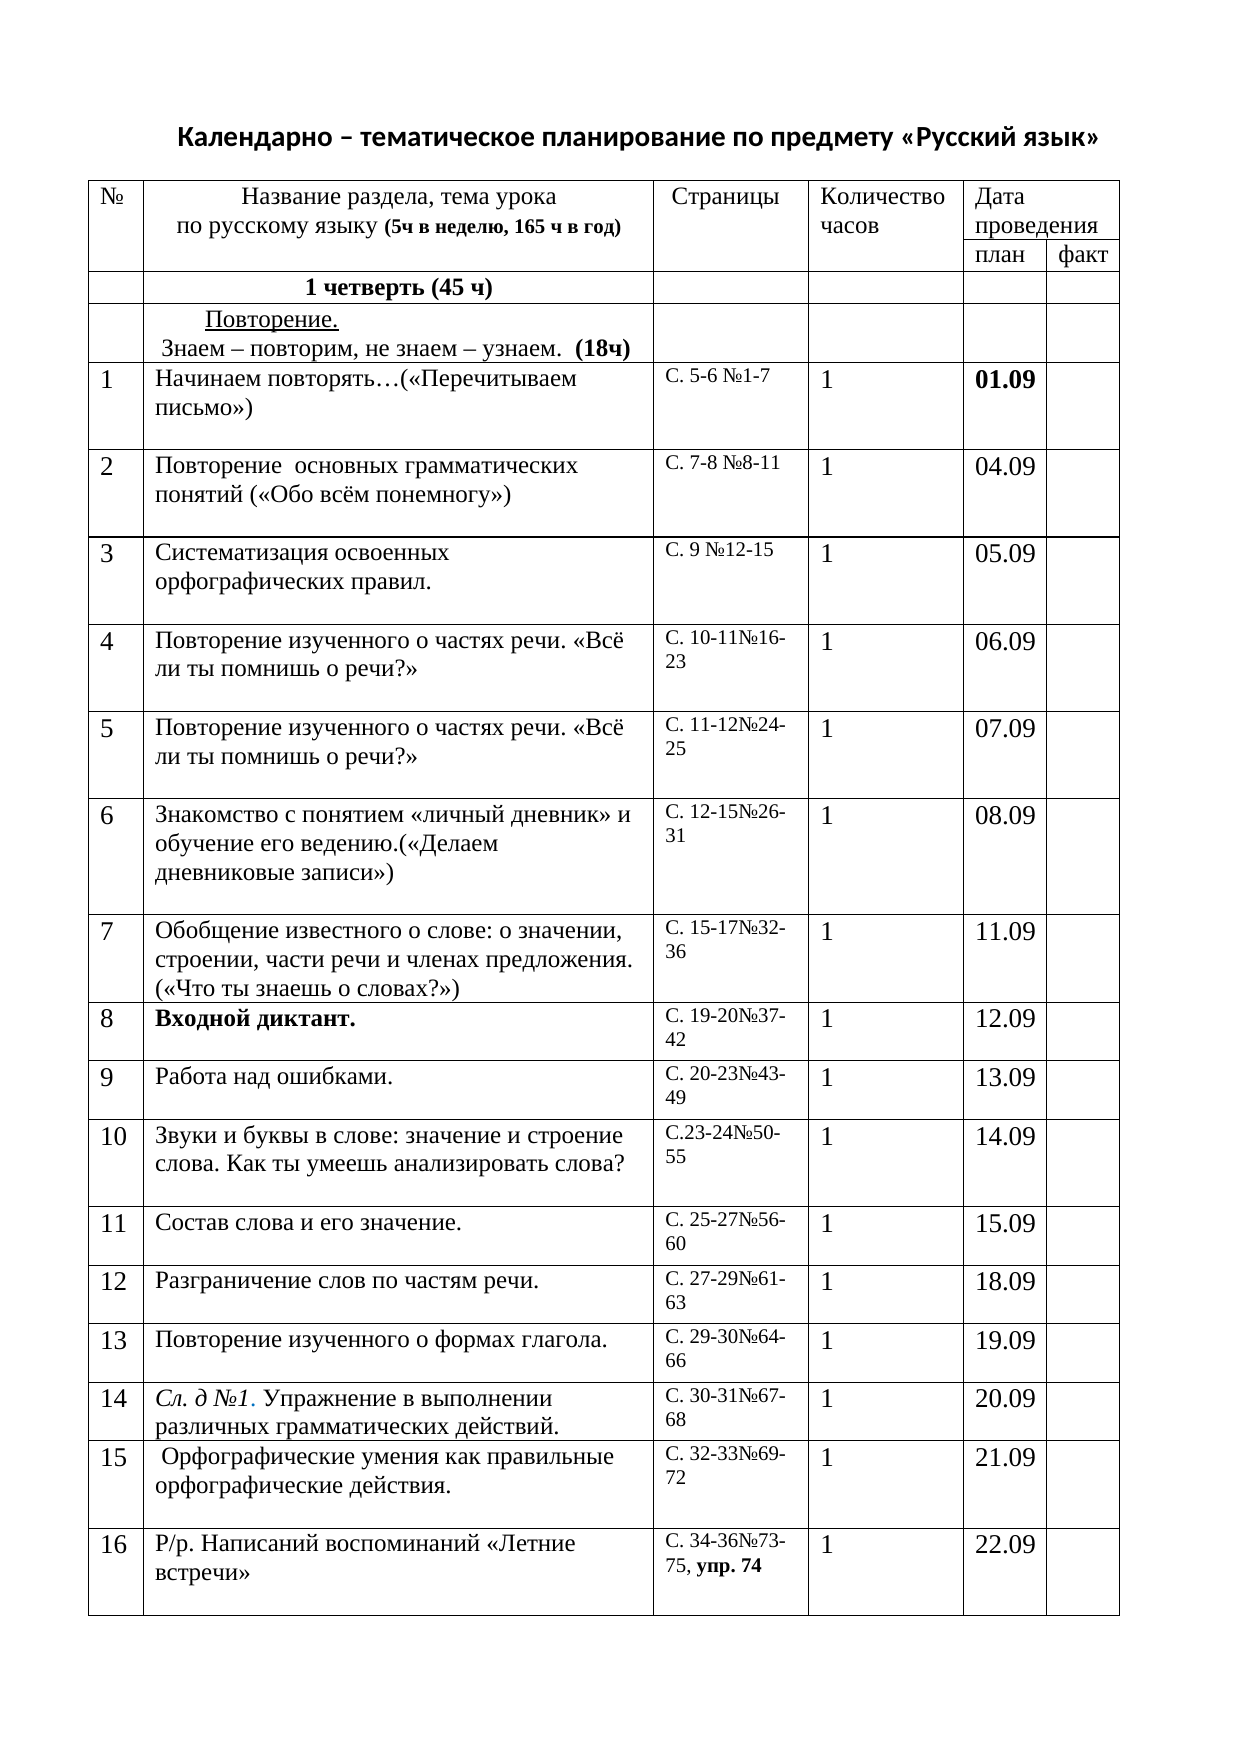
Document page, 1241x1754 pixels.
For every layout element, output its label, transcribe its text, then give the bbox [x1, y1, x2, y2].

table_cell [654, 304, 808, 362]
table_cell 21.09 [964, 1441, 1046, 1527]
table_cell [1047, 625, 1119, 711]
table_cell [1047, 450, 1119, 536]
table_cell Повторение изученного о формах глагола. [144, 1324, 653, 1382]
table_cell [1047, 1266, 1119, 1323]
table_cell С. 25-27№56-60 [654, 1207, 808, 1264]
table_cell [809, 272, 963, 303]
table_cell Входной диктант. [144, 1003, 653, 1060]
table_cell Повторение изученного о частях речи. «Всё ли ты помнишь о речи?» [144, 625, 653, 711]
table_cell 1 [809, 1441, 963, 1527]
table_cell С. 11-12№24-25 [654, 712, 808, 798]
table_cell 08.09 [964, 799, 1046, 914]
table_cell 01.09 [964, 363, 1046, 449]
table_cell [1047, 712, 1119, 798]
table_cell С.23-24№50-55 [654, 1120, 808, 1206]
table_cell 1 [809, 1207, 963, 1264]
table_cell С. 10-11№16-23 [654, 625, 808, 711]
table_cell 11 [89, 1207, 143, 1264]
table_cell 10 [89, 1120, 143, 1206]
table_cell 1 четверть (45 ч) [144, 272, 653, 303]
table_cell С. 9 №12-15 [654, 538, 808, 624]
table_cell Обобщение известного о слове: о значении, строении, части речи и членах предложения.(«Что ты знаешь о словах?») [144, 915, 653, 1002]
table_cell 12.09 [964, 1003, 1046, 1060]
table_cell 1 [809, 625, 963, 711]
table_cell 14.09 [964, 1120, 1046, 1206]
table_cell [144, 1441, 653, 1527]
table_cell факт [1047, 240, 1119, 271]
table_cell 2 [89, 450, 143, 536]
table_cell [89, 304, 143, 362]
table_cell 11.09 [964, 915, 1046, 1002]
table_cell 1 [809, 1266, 963, 1323]
table_cell Знакомство с понятием «личный дневник» и обучение его ведению.(«Делаем дневниковые записи») [144, 799, 653, 914]
table_header Количество часов [809, 181, 963, 271]
table_cell [654, 272, 808, 303]
table_cell [809, 304, 963, 362]
table_cell 7 [89, 915, 143, 1002]
table_cell [1047, 272, 1119, 303]
table_cell 1 [809, 799, 963, 914]
table_cell 1 [809, 1383, 963, 1440]
table_cell Систематизация освоенных орфографических правил. [144, 538, 653, 624]
table_cell 1 [809, 450, 963, 536]
table_cell 6 [89, 799, 143, 914]
table_cell [1047, 538, 1119, 624]
table_cell [964, 304, 1046, 362]
table_cell 16 [89, 1529, 143, 1615]
table_cell 1 [809, 915, 963, 1002]
table_cell С. 27-29№61-63 [654, 1266, 808, 1323]
table_cell [1047, 363, 1119, 449]
table_cell С. 15-17№32-36 [654, 915, 808, 1002]
table_cell Повторение изученного о частях речи. «Всё ли ты помнишь о речи?» [144, 712, 653, 798]
table_cell [1047, 1061, 1119, 1119]
table_cell [1047, 1003, 1119, 1060]
table_cell С. 34-36№73-75, упр. 74 [654, 1529, 808, 1615]
table_header № [89, 181, 143, 271]
table_header Дата проведения [964, 181, 1119, 238]
table_cell [1047, 304, 1119, 362]
table_cell 22.09 [964, 1529, 1046, 1615]
table_cell С. 29-30№64-66 [654, 1324, 808, 1382]
table_cell 9 [89, 1061, 143, 1119]
table_cell 1 [809, 1061, 963, 1119]
table_cell [1047, 1120, 1119, 1206]
table_cell 1 [809, 1003, 963, 1060]
table_cell С. 5-6 №1-7 [654, 363, 808, 449]
table_cell [1047, 1324, 1119, 1382]
table_cell С. 32-33№69-72 [654, 1441, 808, 1527]
table_cell Состав слова и его значение. [144, 1207, 653, 1264]
table_cell 14 [89, 1383, 143, 1440]
table_cell 4 [89, 625, 143, 711]
table_cell 18.09 [964, 1266, 1046, 1323]
table_cell 8 [89, 1003, 143, 1060]
table_cell 06.09 [964, 625, 1046, 711]
table_cell Р/р. Написаний воспоминаний «Летние встречи» [144, 1529, 653, 1615]
table_cell Работа над ошибками. [144, 1061, 653, 1119]
table_cell [1047, 1441, 1119, 1527]
text Календарно – тематическое планирование по предмету «Русский язык» [177, 118, 1152, 154]
table_cell 04.09 [964, 450, 1046, 536]
table_cell 13 [89, 1324, 143, 1382]
table_cell 3 [89, 538, 143, 624]
table_cell 12 [89, 1266, 143, 1323]
table_cell С. 7-8 №8-11 [654, 450, 808, 536]
table_cell Повторение. Знаем – повторим, не знаем – узнаем. (18ч) [144, 304, 653, 362]
table_cell Начинаем повторять…(«Перечитываем письмо») [144, 363, 653, 449]
table_cell С. 20-23№43-49 [654, 1061, 808, 1119]
table_cell [1047, 1529, 1119, 1615]
table_cell 1 [809, 1324, 963, 1382]
table_cell [964, 272, 1046, 303]
table_cell 1 [809, 538, 963, 624]
table_cell С. 30-31№67-68 [654, 1383, 808, 1440]
table_header Название раздела, тема урока по русскому языку (5ч в неделю, 165 ч в год) [144, 181, 653, 271]
table_cell 07.09 [964, 712, 1046, 798]
table_cell 20.09 [964, 1383, 1046, 1440]
table_cell Звуки и буквы в слове: значение и строение слова. Как ты умеешь анализировать слова? [144, 1120, 653, 1206]
table_cell Разграничение слов по частям речи. [144, 1266, 653, 1323]
table_cell 15 [89, 1441, 143, 1527]
table_cell [1047, 799, 1119, 914]
table_cell 15.09 [964, 1207, 1046, 1264]
table_cell 05.09 [964, 538, 1046, 624]
table_cell С. 19-20№37-42 [654, 1003, 808, 1060]
table_cell [89, 272, 143, 303]
table_cell Сл. д №1. Упражнение в выполнении различных грамматических действий. [144, 1383, 653, 1440]
table_cell [1047, 1383, 1119, 1440]
table_cell 19.09 [964, 1324, 1046, 1382]
table_cell 1 [809, 363, 963, 449]
table_cell 5 [89, 712, 143, 798]
table_cell 13.09 [964, 1061, 1046, 1119]
table_cell [1047, 1207, 1119, 1264]
table_cell 1 [809, 1120, 963, 1206]
table_cell 1 [809, 1529, 963, 1615]
table_cell 1 [89, 363, 143, 449]
table_cell 1 [809, 712, 963, 798]
table_cell С. 12-15№26-31 [654, 799, 808, 914]
table_cell Повторение основных грамматических понятий («Обо всём понемногу») [144, 450, 653, 536]
table_cell [1047, 915, 1119, 1002]
table_header Страницы [654, 181, 808, 271]
table_cell план [964, 240, 1046, 271]
